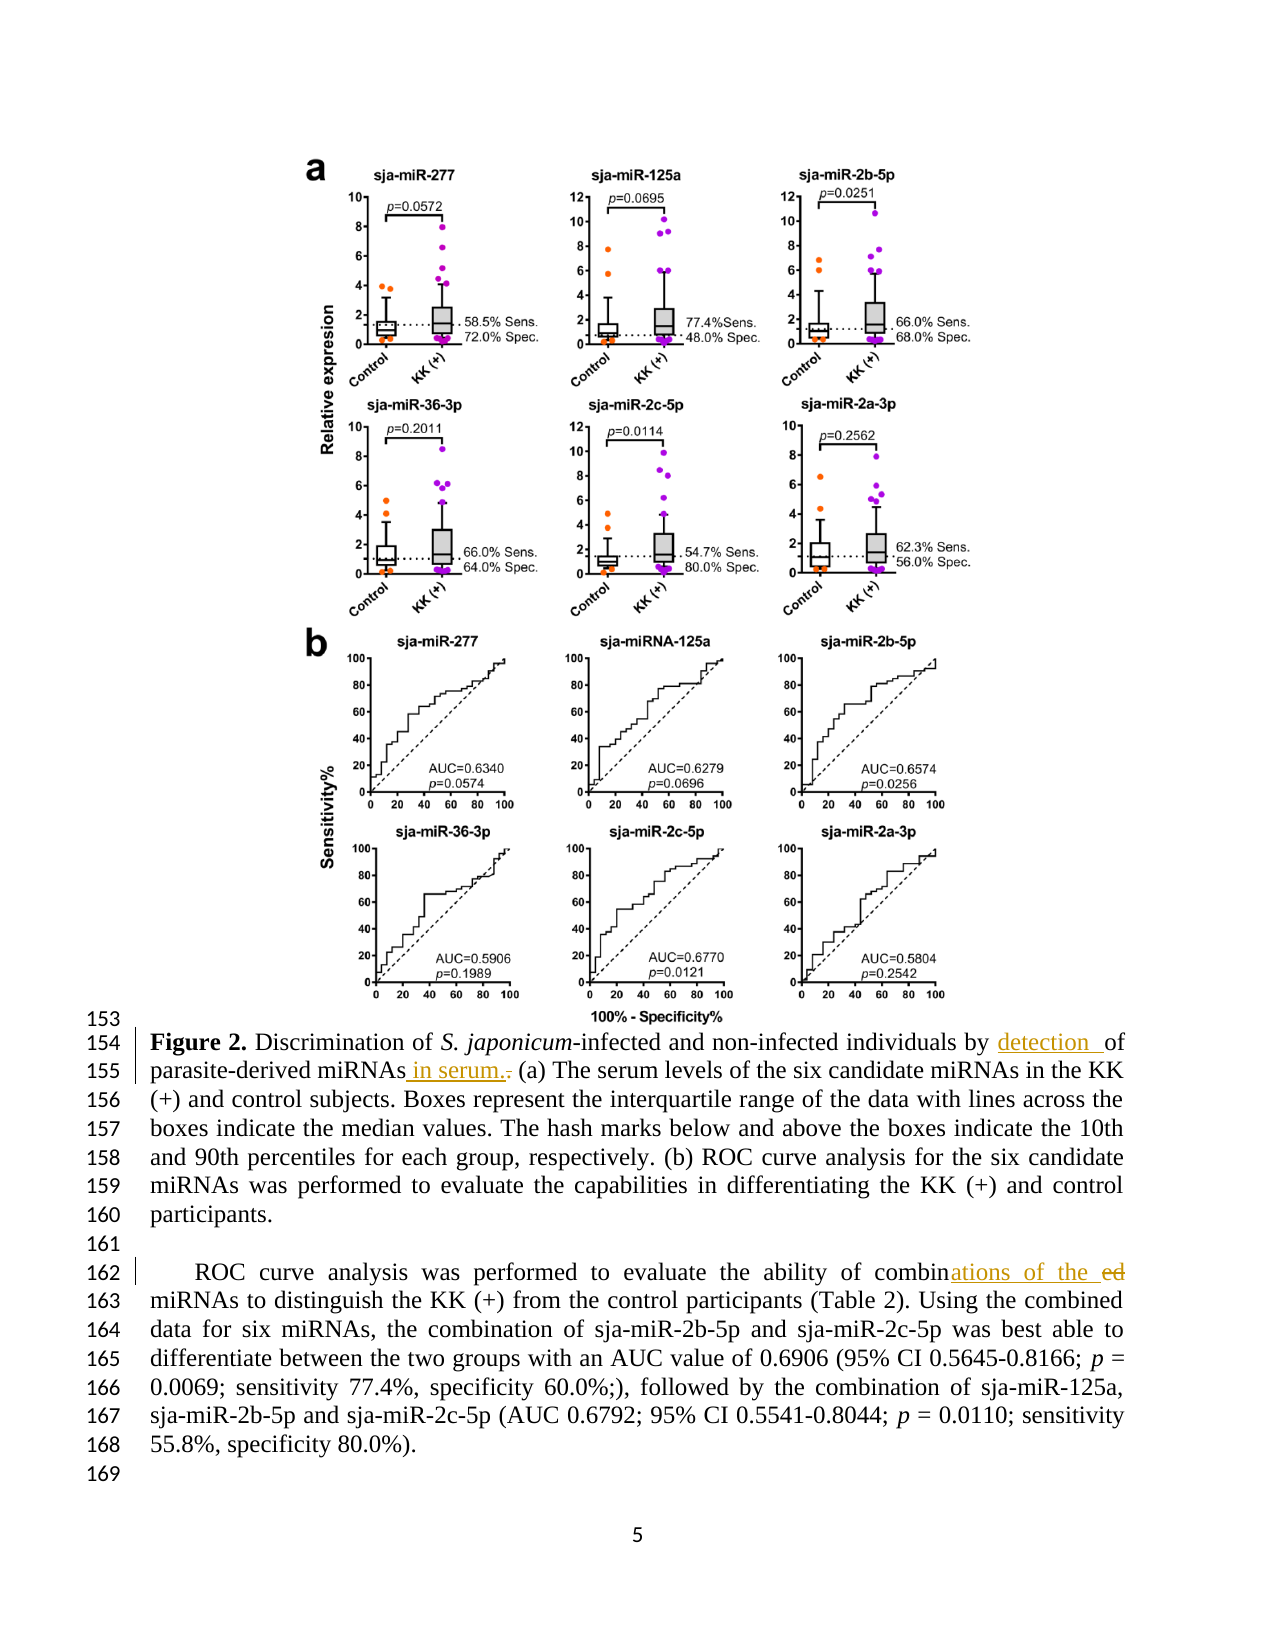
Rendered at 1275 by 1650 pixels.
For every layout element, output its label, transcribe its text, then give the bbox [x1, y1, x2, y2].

text Figure 2. Discrimination of S. japonicum-infected and non-infected individuals by of parasite-derived miRNAs (a) The serum levels of the six candidate miRNAs in the KK (+) and control subjects. Boxes represent the interquartile range of the data with lines across the boxes indicate the median values. The hash marks below and above the boxes indicate the 10th and 90th percentiles for each group, respectively. (b) ROC curve analysis for the six candidate miRNAs was performed to evaluate the capabilities in differentiating the KK (+) and control participants. [150, 1027, 1125, 1228]
text ROC curve analysis was performed to evaluate the ability of combin miRNAs to distinguish the KK (+) from the control participants (Table 2). Using the combined data for six miRNAs, the combination of sja-miR-2b-5p and sja-miR-2c-5p was best able to differentiate between the two groups with an AUC value of 0.6906 (95% CI 0.5645-0.8166; p = 0.0069; sensitivity 77.4%, specificity 60.0%;), followed by the combination of sja-miR-125a, sja-miR-2b-5p and sja-miR-2c-5p (AUC 0.6792; 95% CI 0.5541-0.8044; p = 0.0110; sensitivity 55.8%, specificity 80.0%). [150, 1257, 1125, 1458]
picture [296, 150, 979, 1027]
